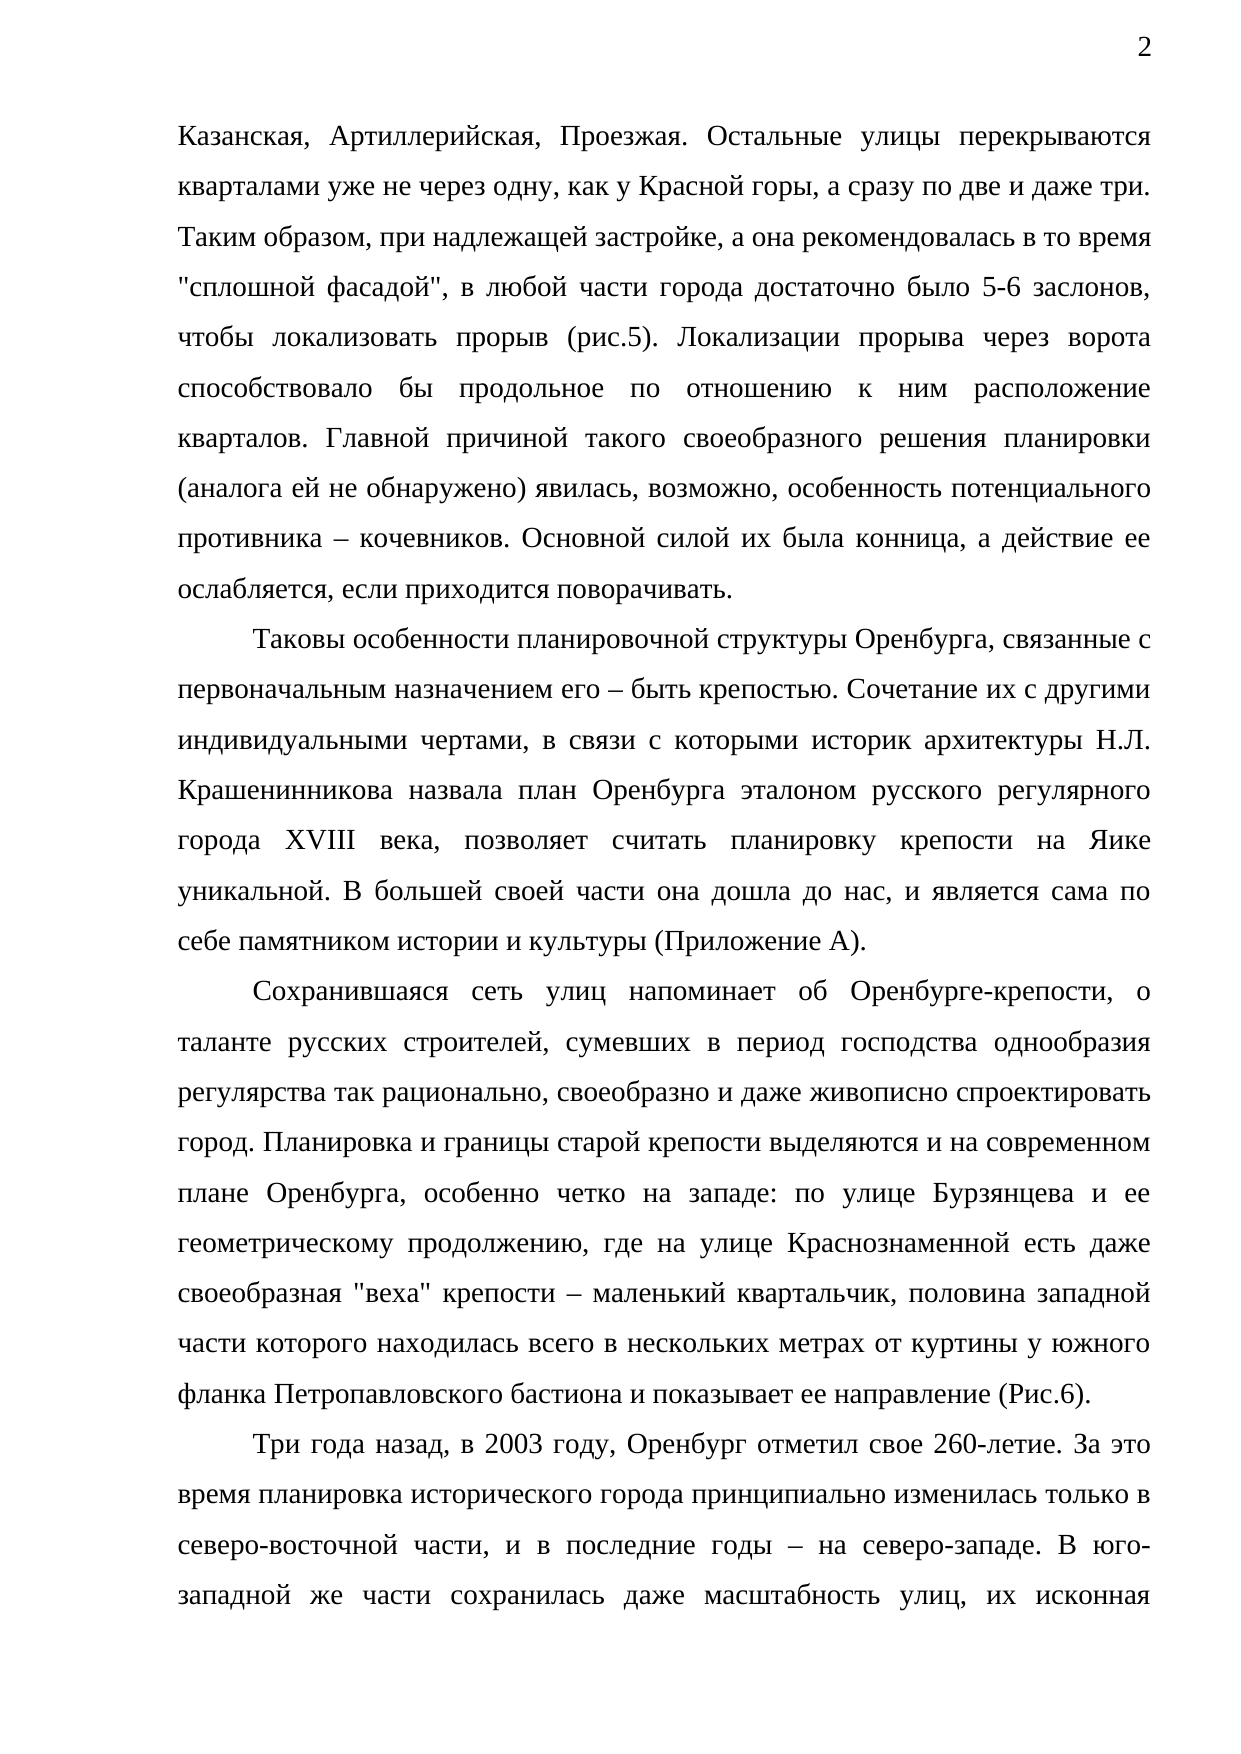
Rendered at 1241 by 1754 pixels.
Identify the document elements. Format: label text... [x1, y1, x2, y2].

text Сохранившаяся сеть улиц напоминает об Оренбурге-крепости, о таланте русских строителей, сумевших в период господства однообразия регулярства так рационально, своеобразно и даже живописно спроектировать город. Планировка и границы старой крепости выделяются и на современном плане Оренбурга, особенно четко на западе: по улице Бурзянцева и ее геометрическому продолжению, где на улице Краснознаменной есть даже своеобразная "веха" крепости – маленький квартальчик, половина западной части которого находилась всего в нескольких метрах от куртины у южного фланка Петропавловского бастиона и показывает ее направление (Рис.6). [177, 973, 1152, 1409]
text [177, 118, 1152, 604]
text Таковы особенности планировочной структуры Оренбурга, связанные с первоначальным назначением его – быть крепостью. Сочетание их с другими индивидуальными чертами, в связи с которыми историк архитектуры Н.Л. Крашенинникова назвала план Оренбурга эталоном русского регулярного города XVIII века, позволяет считать планировку крепости на Яике уникальной. В большей своей части она дошла до нас, и является сама по себе памятником истории и культуры (Приложение А). [177, 621, 1152, 957]
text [177, 1426, 1152, 1611]
